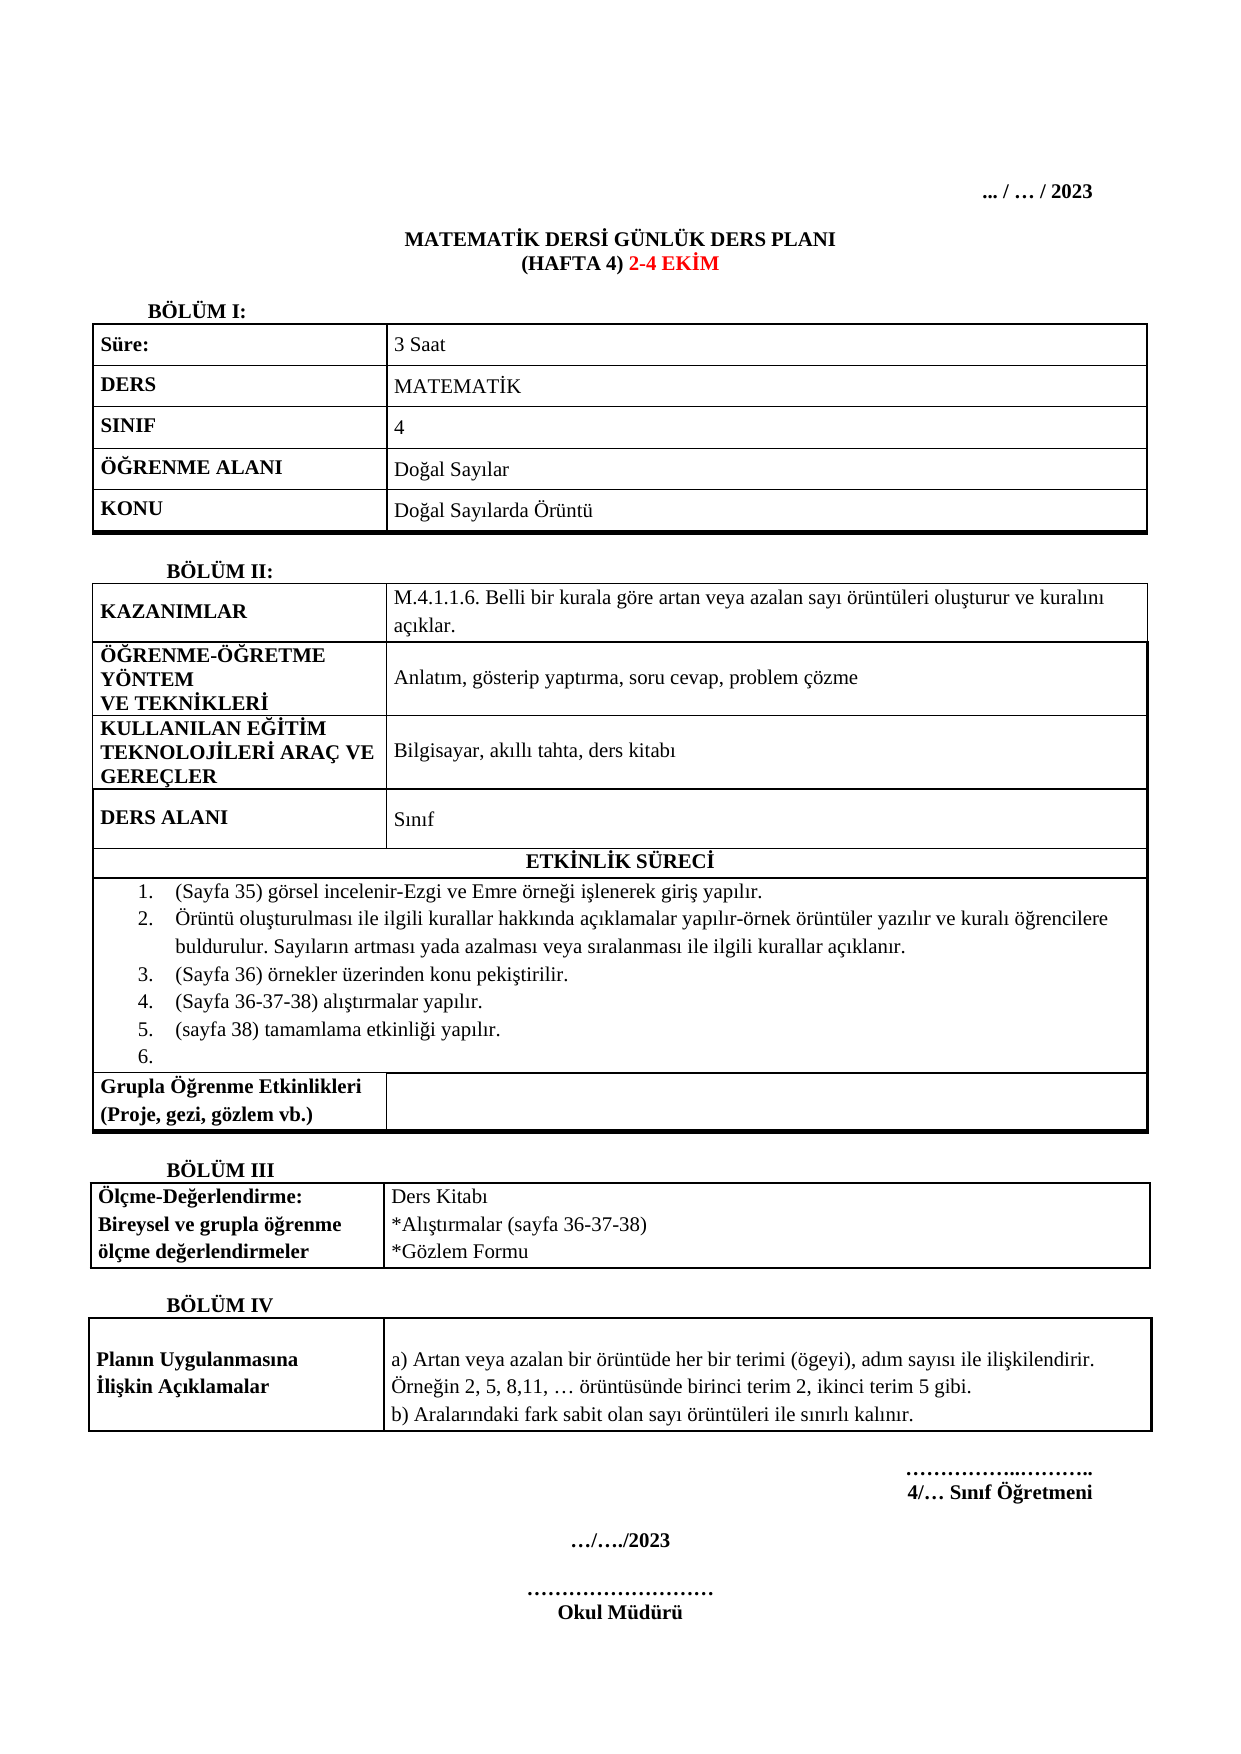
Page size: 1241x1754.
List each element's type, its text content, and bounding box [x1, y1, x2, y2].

subtitle BÖLÜM III [148, 1158, 1092, 1182]
text ……………..……….. [148, 1456, 1092, 1480]
table_header KAZANIMLAR [93, 584, 386, 641]
table_cell DERS ALANI [94, 790, 386, 847]
table_cell ÖĞRENME-ÖĞRETME YÖNTEM VE TEKNİKLERİ [93, 643, 386, 715]
table_cell MATEMATİK [388, 366, 1146, 406]
table_cell KULLANILAN EĞİTİM TEKNOLOJİLERİ ARAÇ VE GEREÇLER [93, 716, 386, 788]
text 4/… Sınıf Öğretmeni [148, 1480, 1092, 1504]
table_cell Grupla Öğrenme Etkinlikleri (Proje, gezi, gözlem vb.) [94, 1073, 386, 1129]
table_cell ÖĞRENME ALANI [94, 449, 386, 489]
text ……………………… [148, 1576, 1092, 1600]
table_header a) Artan veya azalan bir örüntüde her bir terimi (ögeyi), adım sayısı ile ilişkilendirir. Örneğin 2, 5, 8,11, … örüntüsünde birinci terim 2, ikinci terim 5 gibi. b) Aralarındaki fark sabit olan sayı örüntüleri ile sınırlı kalınır. [385, 1319, 1150, 1429]
table_cell Anlatım, gösterip yaptırma, soru cevap, problem çözme [387, 643, 1146, 715]
text BÖLÜM I: [148, 299, 1092, 323]
table_cell Doğal Sayılar [388, 449, 1146, 489]
table_cell [387, 1074, 1146, 1129]
text MATEMATİK DERSİ GÜNLÜK DERS PLANI [148, 227, 1092, 251]
text ... / … / 2023 [148, 179, 1092, 203]
table_header M.4.1.1.6. Belli bir kurala göre artan veya azalan sayı örüntüleri oluşturur ve kuralını açıklar. [387, 584, 1147, 641]
table_cell KONU [94, 490, 386, 530]
table_header Süre: [94, 325, 386, 365]
text Okul Müdürü [148, 1600, 1092, 1624]
subtitle BÖLÜM IV [148, 1293, 1092, 1317]
table_cell Sınıf [387, 790, 1146, 847]
table_header Planın Uygulanmasına İlişkin Açıklamalar [90, 1319, 383, 1429]
text …/…./2023 [148, 1528, 1092, 1552]
table_header 3 Saat [388, 325, 1146, 365]
table_cell (Sayfa 35) görsel incelenir-Ezgi ve Emre örneği işlenerek giriş yapılır. Örüntü oluşturulması ile ilgili kurallar hakkında açıklamalar yapılır-örnek örüntüler yazılır ve kuralı öğrencilere buldurulur. Sayıların artması yada azalması veya sıralanması ile ilgili kurallar açıklanır. (Sayfa 36) örnekler üzerinden konu pekiştirilir. (Sayfa 36-37-38) alıştırmalar yapılır. (sayfa 38) tamamlama etkinliği yapılır. [94, 879, 1146, 1072]
table_cell ETKİNLİK SÜRECİ [94, 849, 1146, 877]
table_cell Bilgisayar, akıllı tahta, ders kitabı [387, 716, 1146, 788]
table_header Ölçme-Değerlendirme: Bireysel ve grupla öğrenme ölçme değerlendirmeler [92, 1184, 383, 1267]
table_header Ders Kitabı *Alıştırmalar (sayfa 36-37-38) *Gözlem Formu [385, 1184, 1149, 1267]
table_cell Doğal Sayılarda Örüntü [388, 490, 1146, 530]
table_cell 4 [388, 407, 1146, 447]
text BÖLÜM II: [148, 559, 1092, 583]
text (HAFTA 4) 2-4 EKİM [148, 251, 1092, 275]
table_cell DERS [94, 366, 386, 406]
table_cell SINIF [94, 407, 386, 447]
